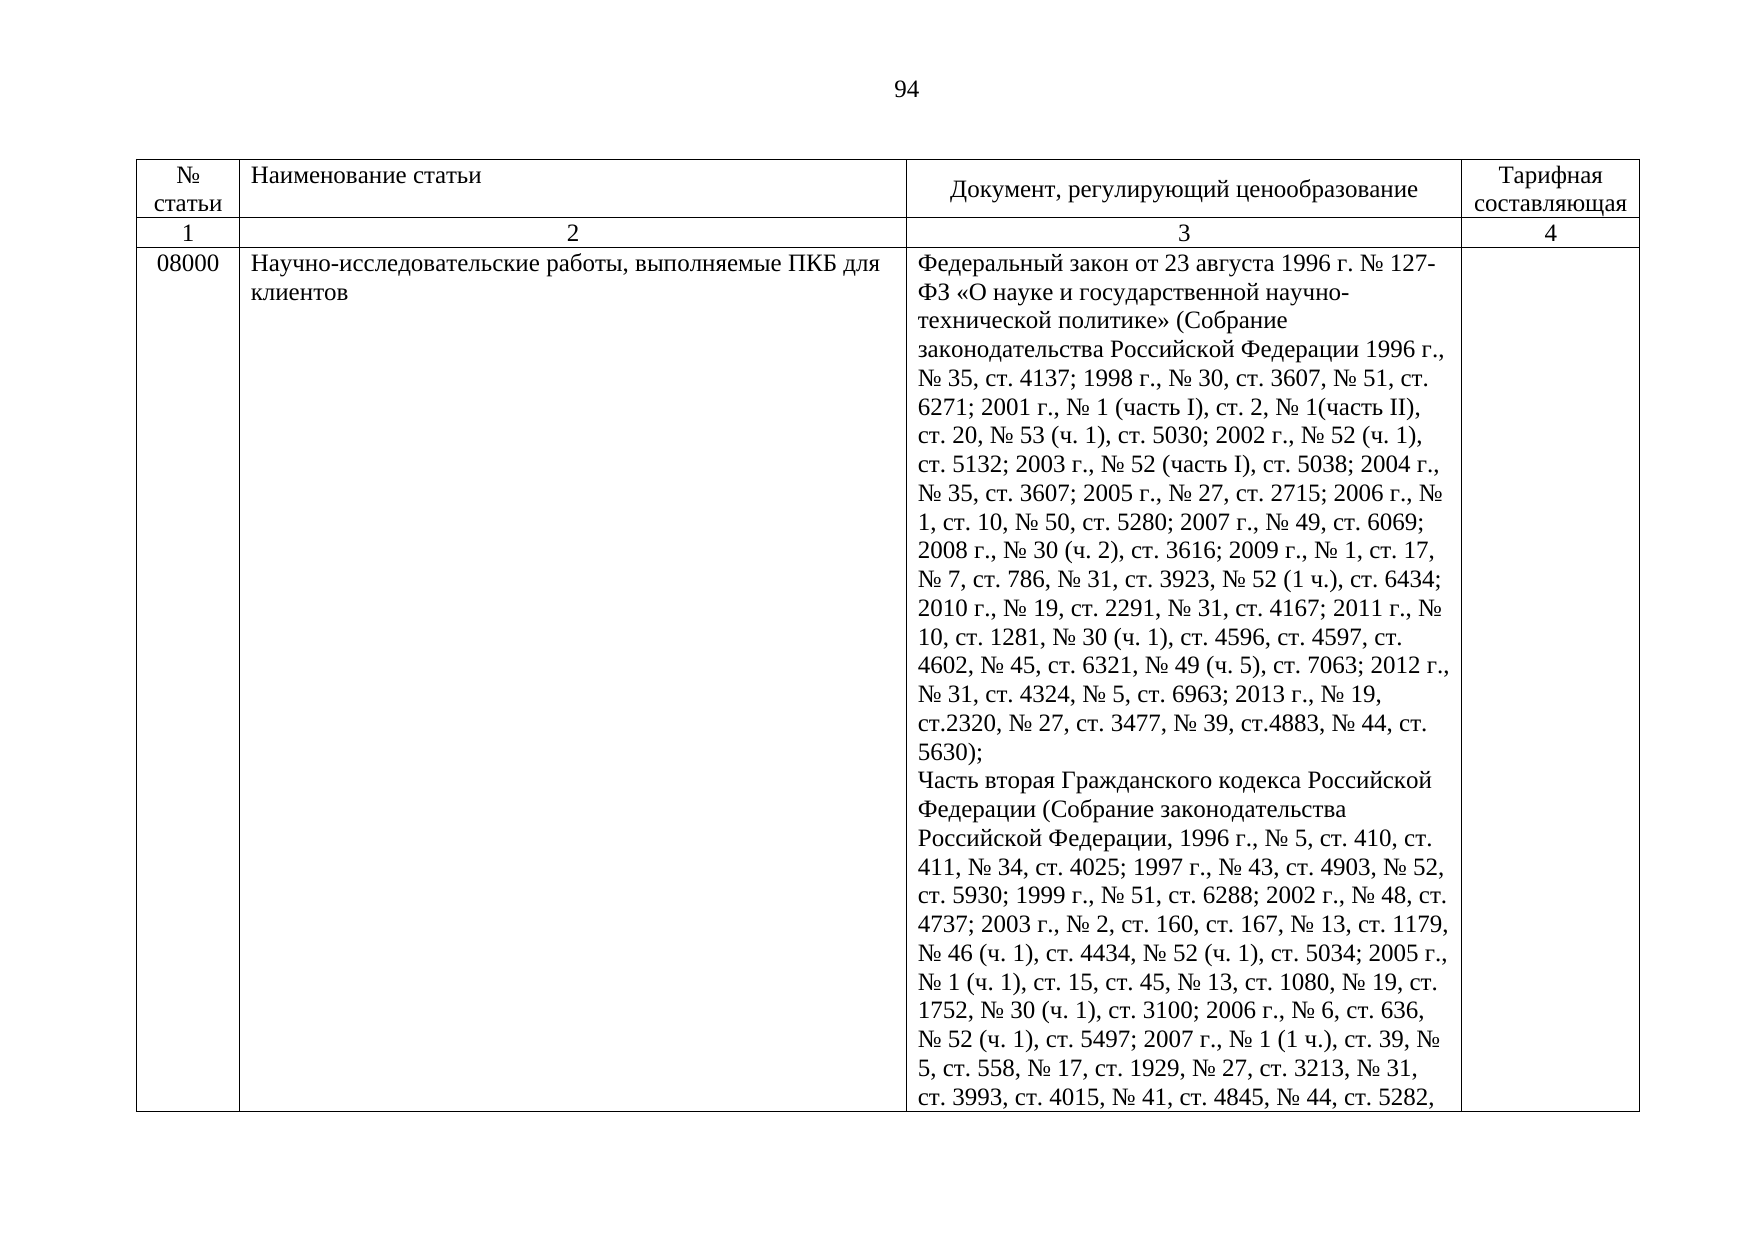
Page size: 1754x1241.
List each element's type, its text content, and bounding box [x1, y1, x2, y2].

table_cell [240, 248, 906, 1111]
table_cell 1 [137, 218, 239, 247]
table_header Документ, регулирующий ценообразование [907, 160, 1461, 217]
table_header № статьи [137, 160, 239, 217]
table_cell 08000 [137, 248, 239, 1111]
table_cell 2 [240, 218, 906, 247]
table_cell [907, 248, 1461, 1111]
table_header Тарифная составляющая [1462, 160, 1639, 217]
table_cell [1462, 248, 1639, 1111]
table_header Наименование статьи [240, 160, 906, 217]
table_cell 3 [907, 218, 1461, 247]
table_cell 4 [1462, 218, 1639, 247]
